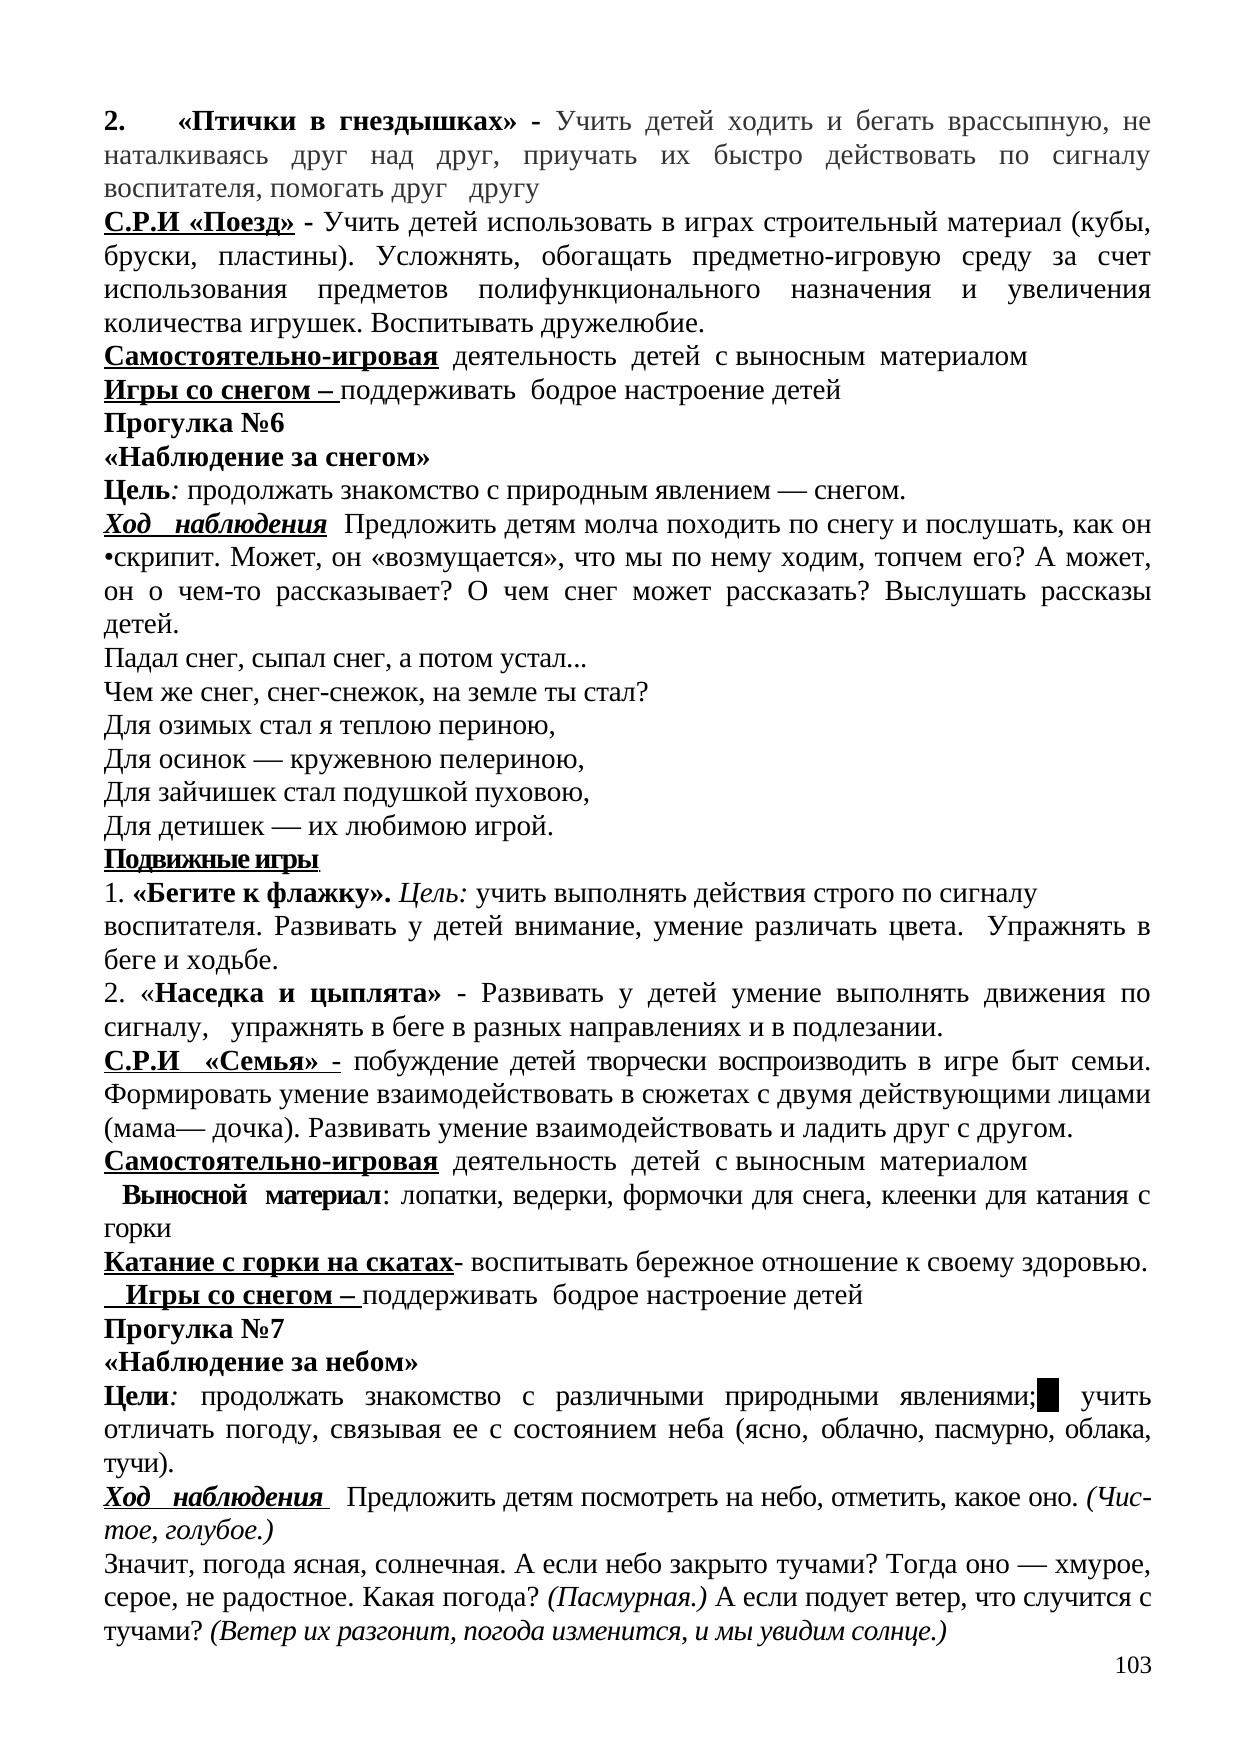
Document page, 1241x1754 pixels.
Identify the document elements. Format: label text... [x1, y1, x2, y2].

text С.Р.И «Семья» - побуждение детей творчески воспроизводить в игре быт семьи. Формировать умение взаимодействовать в сюжетах с двумя действующими лицами (мама— дочка). Развивать умение взаимодействовать и ладить друг с другом. [103, 1043, 1152, 1143]
text воспитателя. Развивать у детей внимание, умение различать цвета. Упражнять в беге и ходьбе. [103, 908, 1152, 976]
text «Наблюдение за небом» [103, 1344, 1152, 1378]
text «Наблюдение за снегом» [103, 439, 1152, 472]
text Подвижные игры [103, 841, 1152, 875]
list «Птички в гнездышках» - Учить детей ходить и бегать врассыпную, не наталкиваясь друг над друг, приучать их быстро действовать по сигналу воспитателя, помогать друг другу [103, 103, 1152, 204]
text Для озимых стал я теплою периною, Для осинок — кружевною пелериною, Для зайчишек стал подушкой пуховою, Для детишек — их любимою игрой. [103, 707, 1152, 841]
text С.Р.И «Поезд» - Учить детей использовать в играх строительный материал (кубы, бруски, пластины). Усложнять, обогащать предметно-игровую среду за счет использования предметов полифункционального назначения и увеличения количества игрушек. Воспитывать дружелюбие. [103, 204, 1152, 338]
text Падал снег, сыпал снег, а потом устал... [103, 640, 1152, 674]
text Значит, погода ясная, солнечная. А если небо закрыто тучами? Тогда оно — хмурое, серое, не радостное. Какая погода? (Пасмурная.) А если подует ветер, что случится с тучами? (Ветер их разгонит, погода изменится, и мы увидим солнце.) [103, 1546, 1152, 1646]
text Прогулка №7 [103, 1311, 1152, 1344]
text Игры со снегом – поддерживать бодрое настроение детей [103, 1277, 1152, 1311]
text Цели: продолжать знакомство с различными природными явлениями; учить отличать погоду, связывая ее с состоянием неба (ясно, облачно, пасмурно, облака, тучи). [103, 1378, 1152, 1479]
text Игры со снегом – поддерживать бодрое настроение детей [103, 372, 1152, 405]
text Цель: продолжать знакомство с природным явлением — снегом. [103, 472, 1152, 506]
text Прогулка №6 [103, 405, 1152, 439]
text Самостоятельно-игровая деятельность детей с выносным материалом [103, 338, 1152, 372]
text Самостоятельно-игровая деятельность детей с выносным материалом [103, 1143, 1152, 1177]
text Чем же снег, снег-снежок, на земле ты стал? [103, 674, 1152, 707]
text Ход наблюдения Предложить детям посмотреть на небо, отметить, какое оно. (Чистое, голубое.) [103, 1479, 1152, 1546]
text Катание с горки на скатах- воспитывать бережное отношение к своему здоровью. [103, 1244, 1152, 1277]
text 1. «Бегите к флажку». Цель: учить выполнять действия строго по сигналу [103, 875, 1152, 908]
text Выносной материал: лопатки, ведерки, формочки для снега, клеенки для катания с горки [103, 1177, 1152, 1244]
text Ход наблюдения Предложить детям молча походить по снегу и послушать, как он •скрипит. Может, он «возмущается», что мы по нему ходим, топчем его? А может, он о чем-то рассказывает? О чем снег может рассказать? Выслушать рассказы детей. [103, 506, 1152, 640]
text 2. «Наседка и цыплята» - Развивать у детей умение выполнять движения по сигналу, упражнять в беге в разных направлениях и в подлезании. [103, 976, 1152, 1043]
